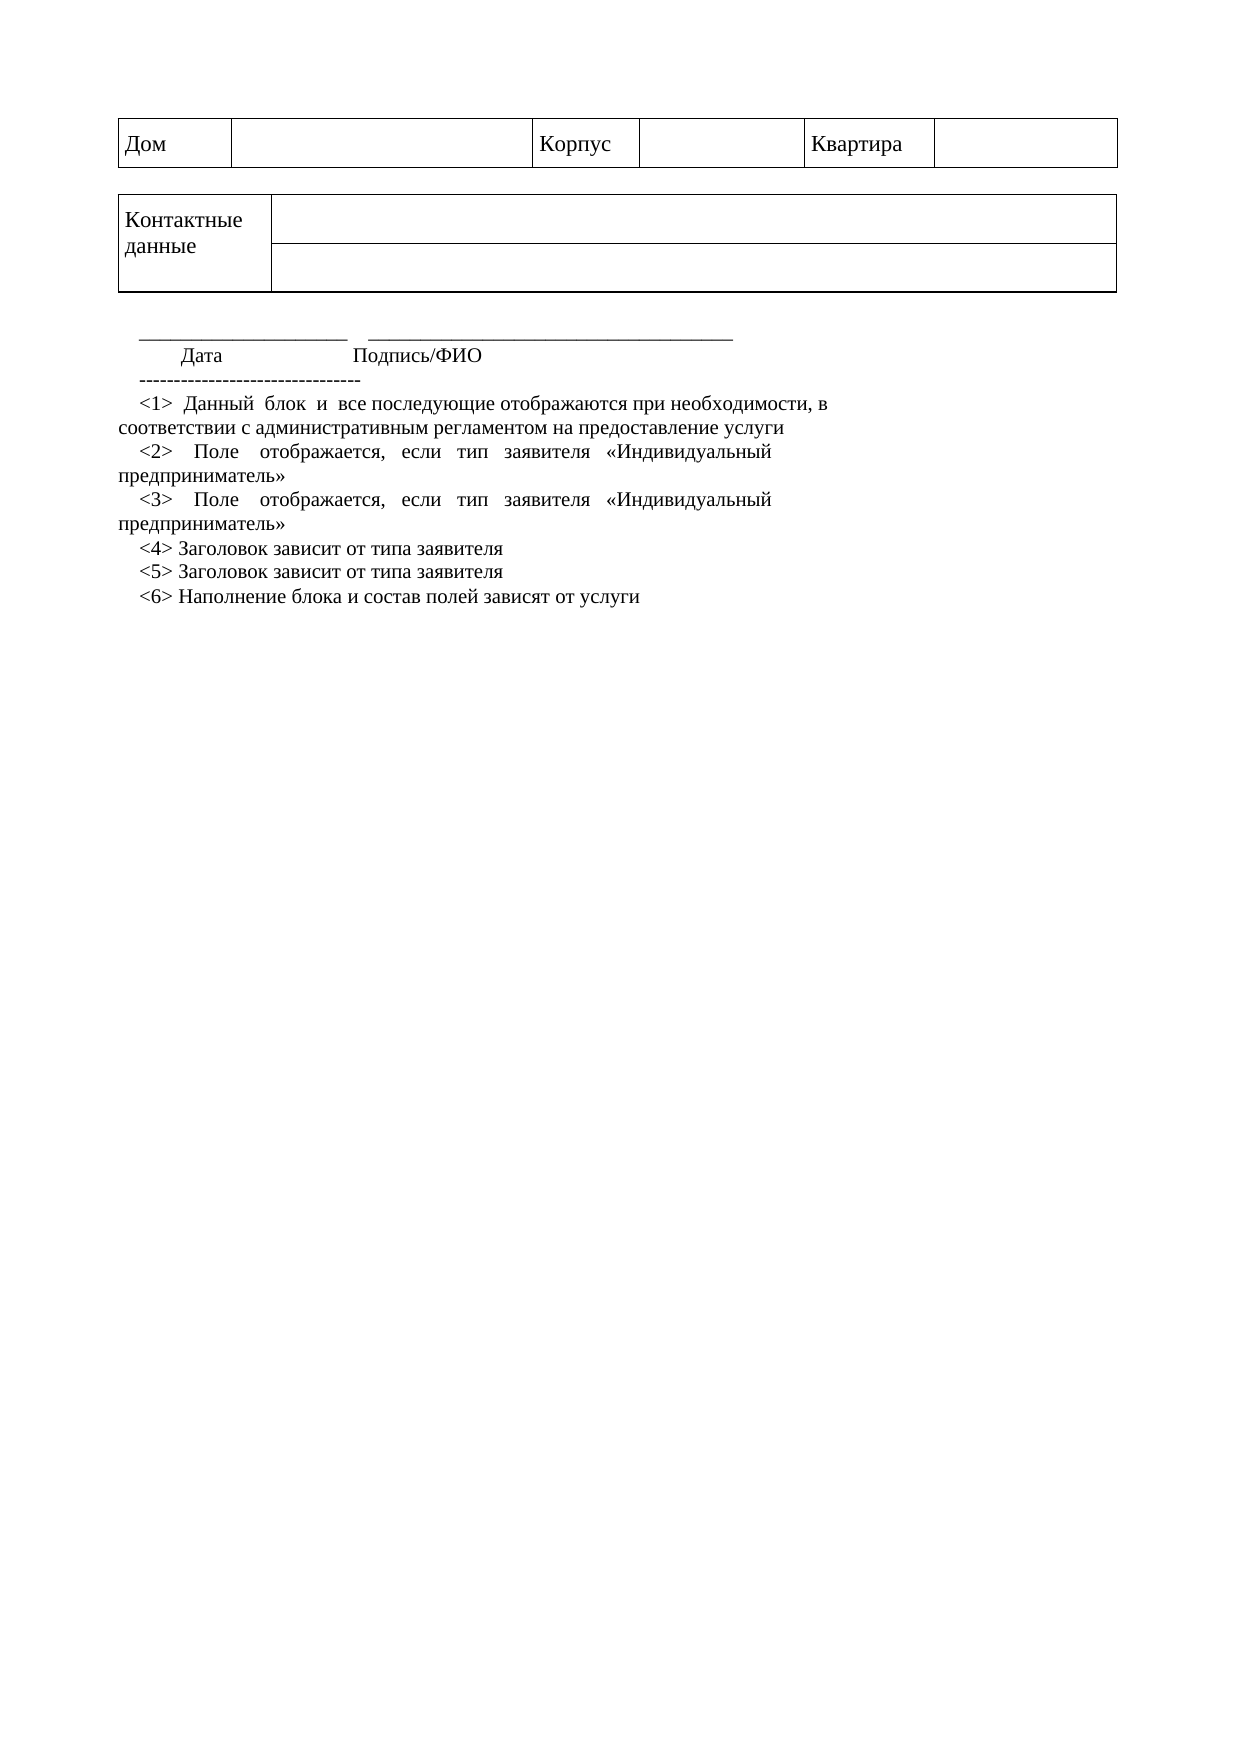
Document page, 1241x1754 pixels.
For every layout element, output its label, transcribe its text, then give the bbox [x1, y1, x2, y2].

table_header [272, 195, 1116, 243]
text <2> Поле отображается, если тип заявителя «Индивидуальный [118, 439, 1152, 463]
text <3> Поле отображается, если тип заявителя «Индивидуальный [118, 487, 1152, 511]
table_cell Корпус [533, 119, 639, 167]
text соответствии с административным регламентом на предоставление услуги [118, 415, 1152, 439]
text <1> Данный блок и все последующие отображаются при необходимости, в [118, 391, 1152, 415]
text Дата Подпись/ФИО [118, 343, 1152, 367]
text -------------------------------- [118, 367, 1152, 391]
table_header Контактные данные [119, 195, 271, 291]
table_cell [232, 119, 532, 167]
table_cell Квартира [805, 119, 934, 167]
text предприниматель» [118, 511, 1152, 535]
text ____________________ ___________________________________ [118, 319, 1152, 343]
text <4> Заголовок зависит от типа заявителя [118, 535, 1152, 559]
table_cell [640, 119, 804, 167]
table_cell [935, 119, 1117, 167]
text предприниматель» [118, 463, 1152, 487]
table_cell [272, 244, 1116, 291]
text <5> Заголовок зависит от типа заявителя [118, 559, 1152, 583]
text <6> Наполнение блока и состав полей зависят от услуги [118, 583, 1152, 608]
table_cell Дом [119, 119, 231, 167]
